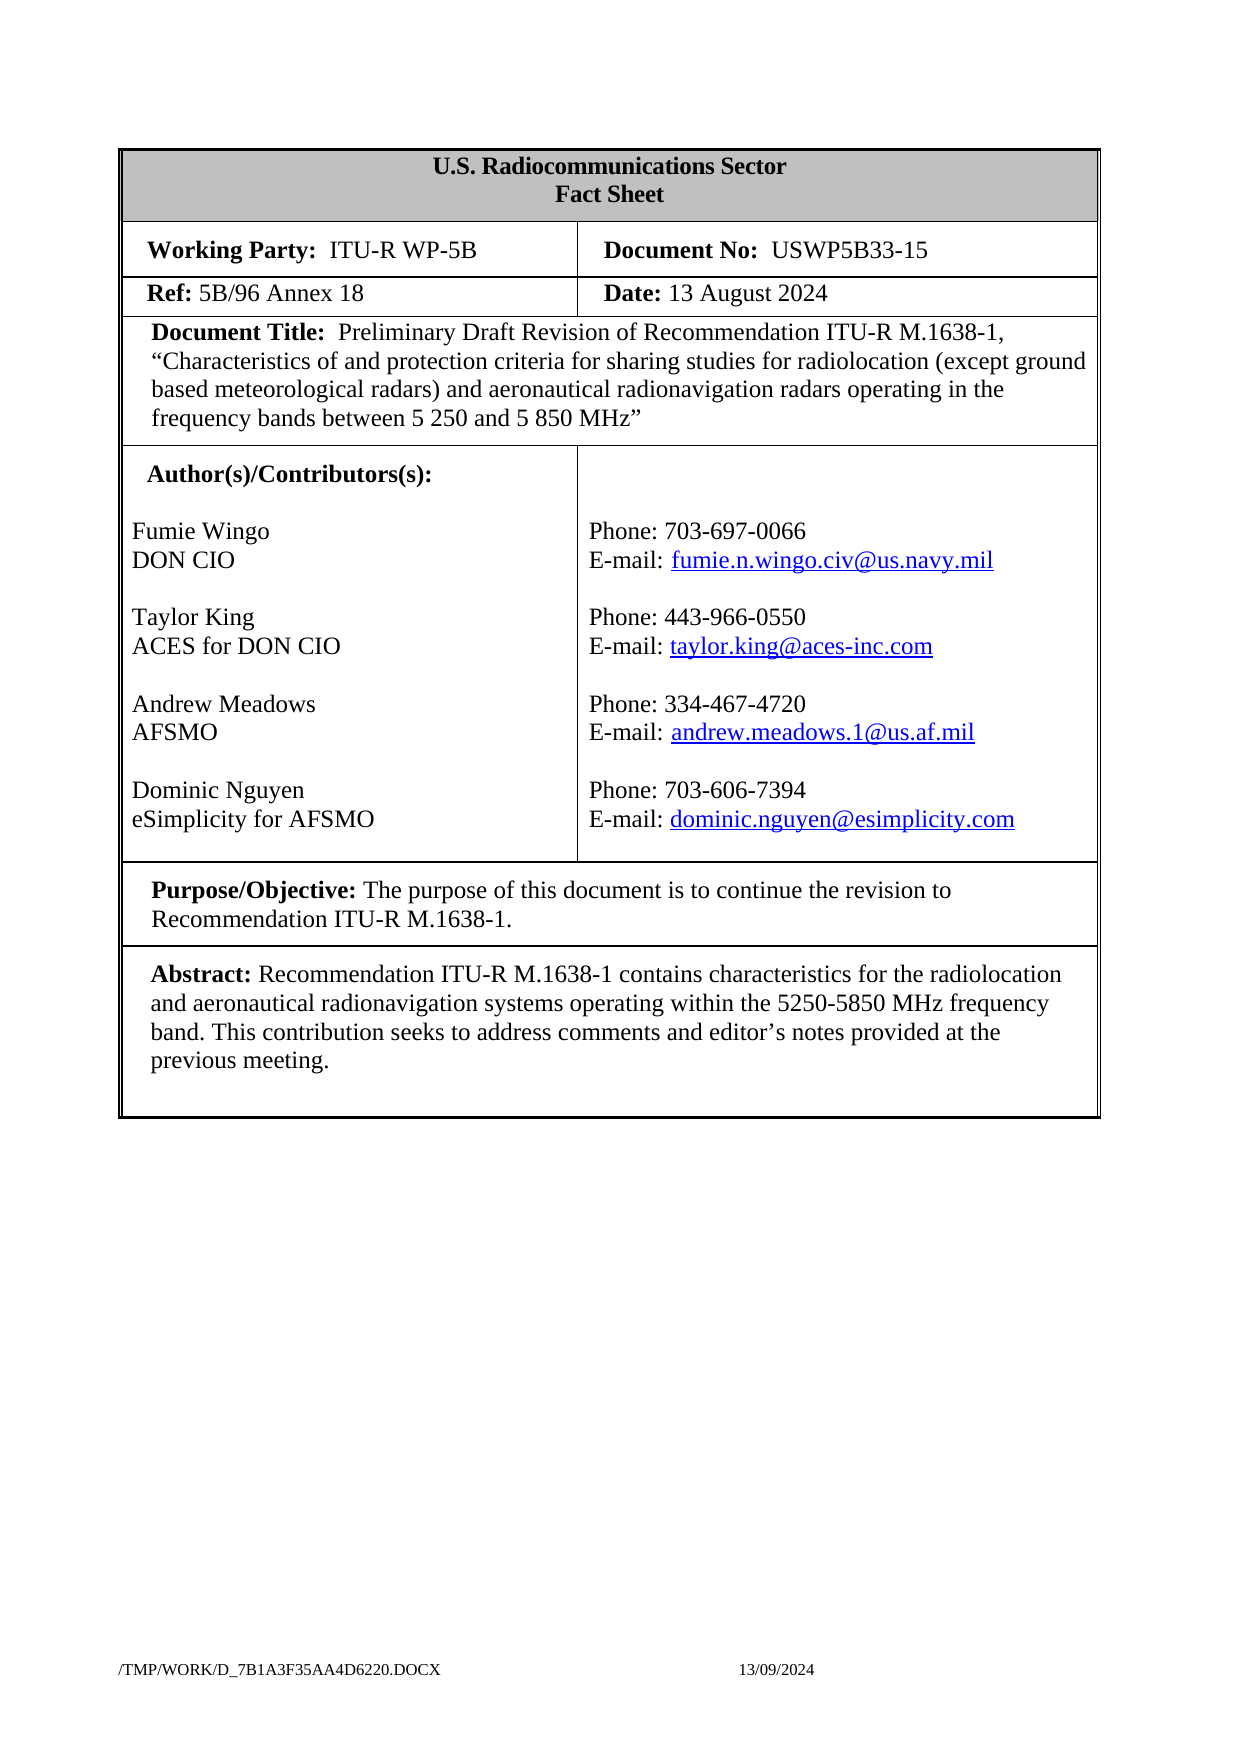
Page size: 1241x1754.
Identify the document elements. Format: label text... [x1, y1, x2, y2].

table_cell Purpose/Objective: The purpose of this document is to continue the revision to Recommendation ITU-R M.1638-1. [123, 863, 1097, 945]
table_cell Document No: USWP5B33-15 [578, 222, 1097, 276]
table_header U.S. Radiocommunications Sector Fact Sheet [123, 151, 1097, 221]
table_cell Phone: 703-697-0066 E-mail: fumie.n.wingo.civ@us.navy.mil Phone: 443-966-0550 E-mail: taylor.king@aces-inc.com Phone: 334-467-4720 E-mail: andrew.meadows.1@us.af.mil Phone: 703-606-7394 E-mail: dominic.nguyen@esimplicity.com [578, 446, 1097, 861]
table_cell Ref: 5B/96 Annex 18 [123, 278, 577, 316]
table_cell Author(s)/Contributors(s): Fumie Wingo DON CIO Taylor King ACES for DON CIO Andrew Meadows AFSMO Dominic Nguyen eSimplicity for AFSMO [123, 446, 577, 861]
table_cell Date: 13 August 2024 [578, 278, 1097, 316]
table_cell Working Party: ITU-R WP-5B [123, 222, 577, 276]
table_cell Document Title: Preliminary Draft Revision of Recommendation ITU-R M.1638-1, “Characteristics of and protection criteria for sharing studies for radiolocation (except ground based meteorological radars) and aeronautical radionavigation radars operating in the frequency bands between 5 250 and 5 850 MHz” [123, 317, 1097, 444]
table_cell Abstract: Recommendation ITU-R M.1638-1 contains characteristics for the radiolocation and aeronautical radionavigation systems operating within the 5250-5850 MHz frequency band. This contribution seeks to address comments and editor’s notes provided at the previous meeting. [123, 947, 1097, 1116]
